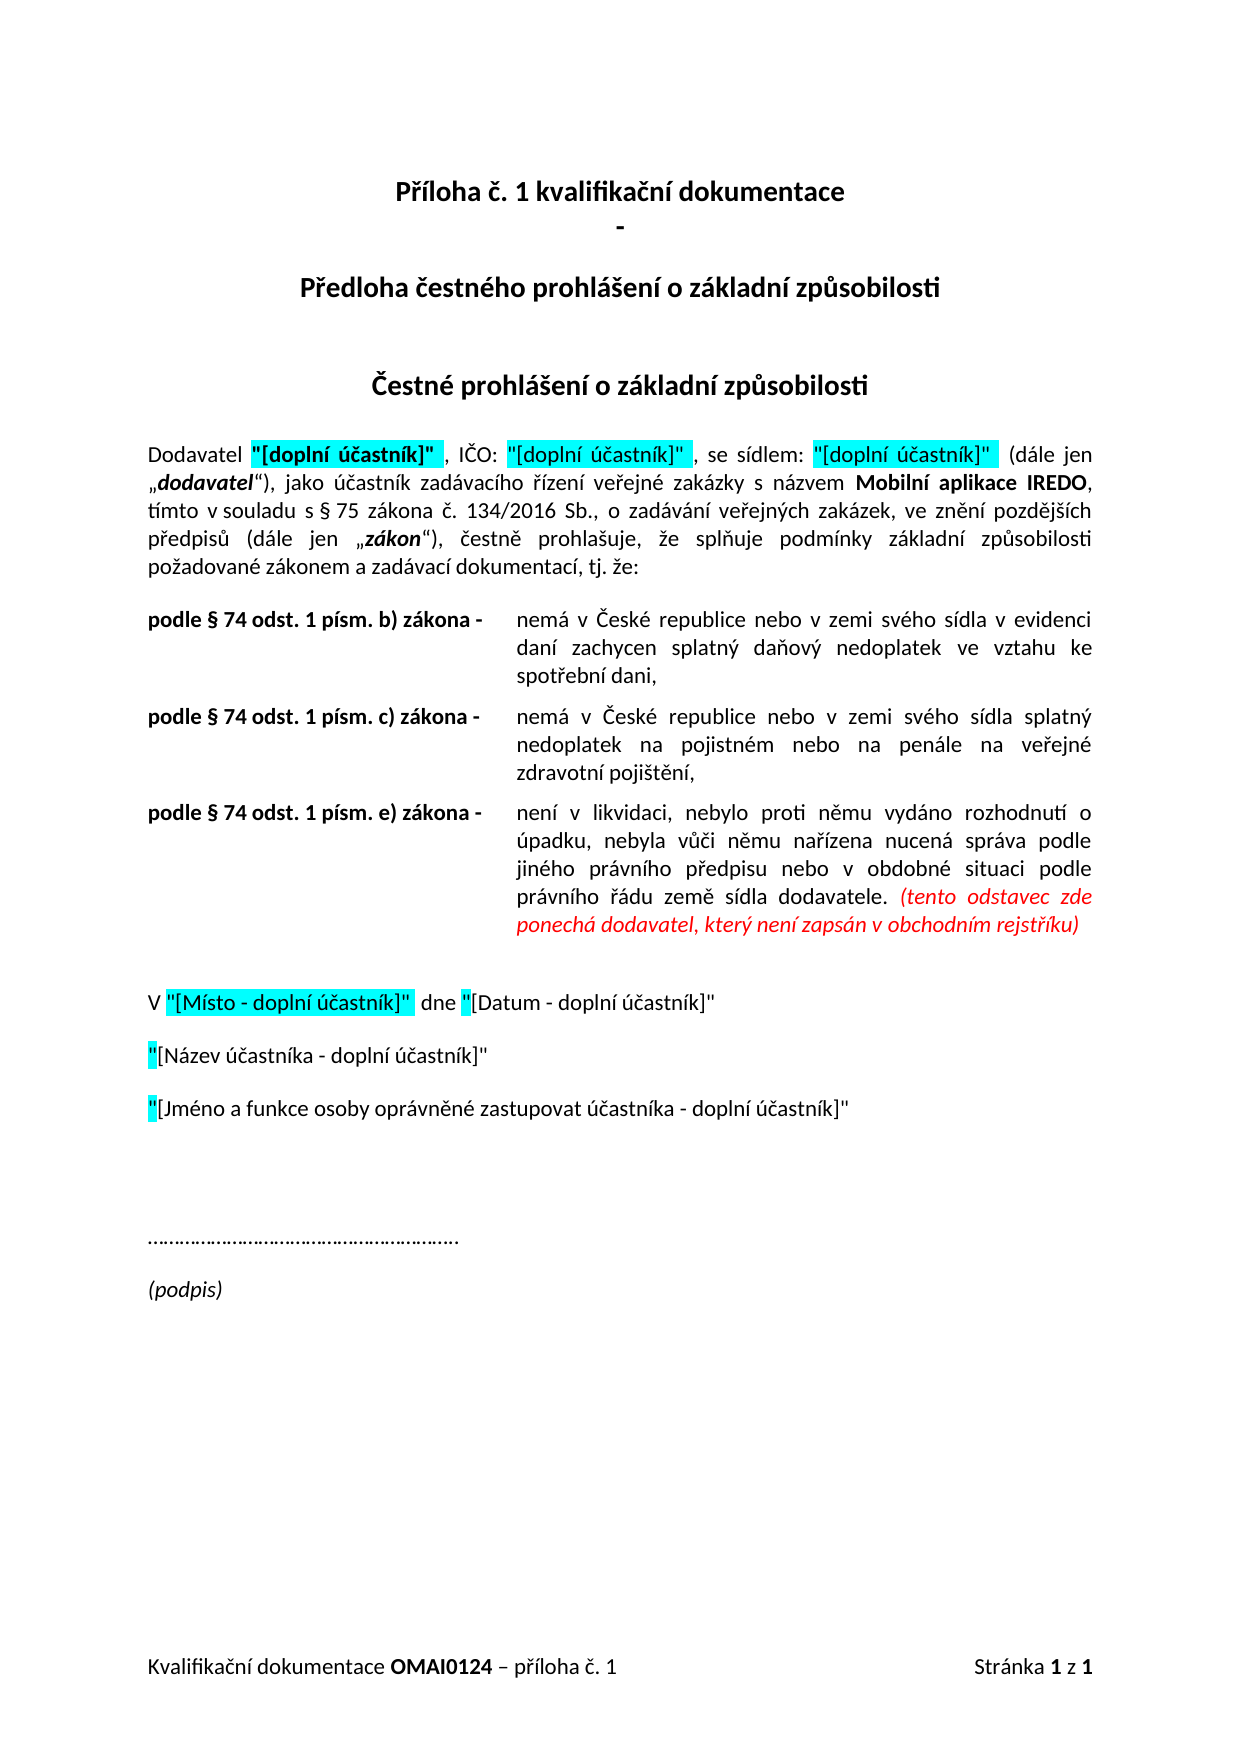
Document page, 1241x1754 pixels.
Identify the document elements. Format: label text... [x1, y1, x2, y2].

list podle § 74 odst. 1 písm. b) zákona - nemá v České republice nebo v zemi svého sídla v evidenci daní zachycen splatný daňový nedoplatek ve vztahu ke spotřební dani, [148, 605, 1093, 689]
text Čestné prohlášení o základní způsobilosti [148, 367, 1093, 403]
text Příloha č. 1 kvalifikační dokumentace [148, 173, 1093, 208]
text Dodavatel , IČO: , se sídlem: (dále jen „dodavatel“), jako účastník zadávacího řízení veřejné zakázky s názvem Mobilní aplikace IREDO, tímto v souladu s § 75 zákona č. 134/2016 Sb., o zadávání veřejných zakázek, ve znění pozdějších předpisů (dále jen „zákon“), čestně prohlašuje, že splňuje podmínky základní způsobilosti požadované zákonem a zadávací dokumentací, tj. že: [148, 440, 1093, 580]
text V dne [148, 988, 1093, 1016]
text Předloha čestného prohlášení o základní způsobilosti [148, 269, 1093, 304]
text - [148, 208, 1093, 244]
list podle § 74 odst. 1 písm. c) zákona - nemá v České republice nebo v zemi svého sídla splatný nedoplatek na pojistném nebo na penále na veřejné zdravotní pojištění, [148, 702, 1093, 786]
text ………………………………………………….. [148, 1222, 1093, 1251]
list podle § 74 odst. 1 písm. e) zákona - není v likvidaci, nebylo proti němu vydáno rozhodnutí o úpadku, nebyla vůči němu nařízena nucená správa podle jiného právního předpisu nebo v obdobné situaci podle právního řádu země sídla dodavatele. (tento odstavec zde ponechá dodavatel, který není zapsán v obchodním rejstříku) [148, 798, 1093, 938]
text (podpis) [148, 1276, 1093, 1303]
